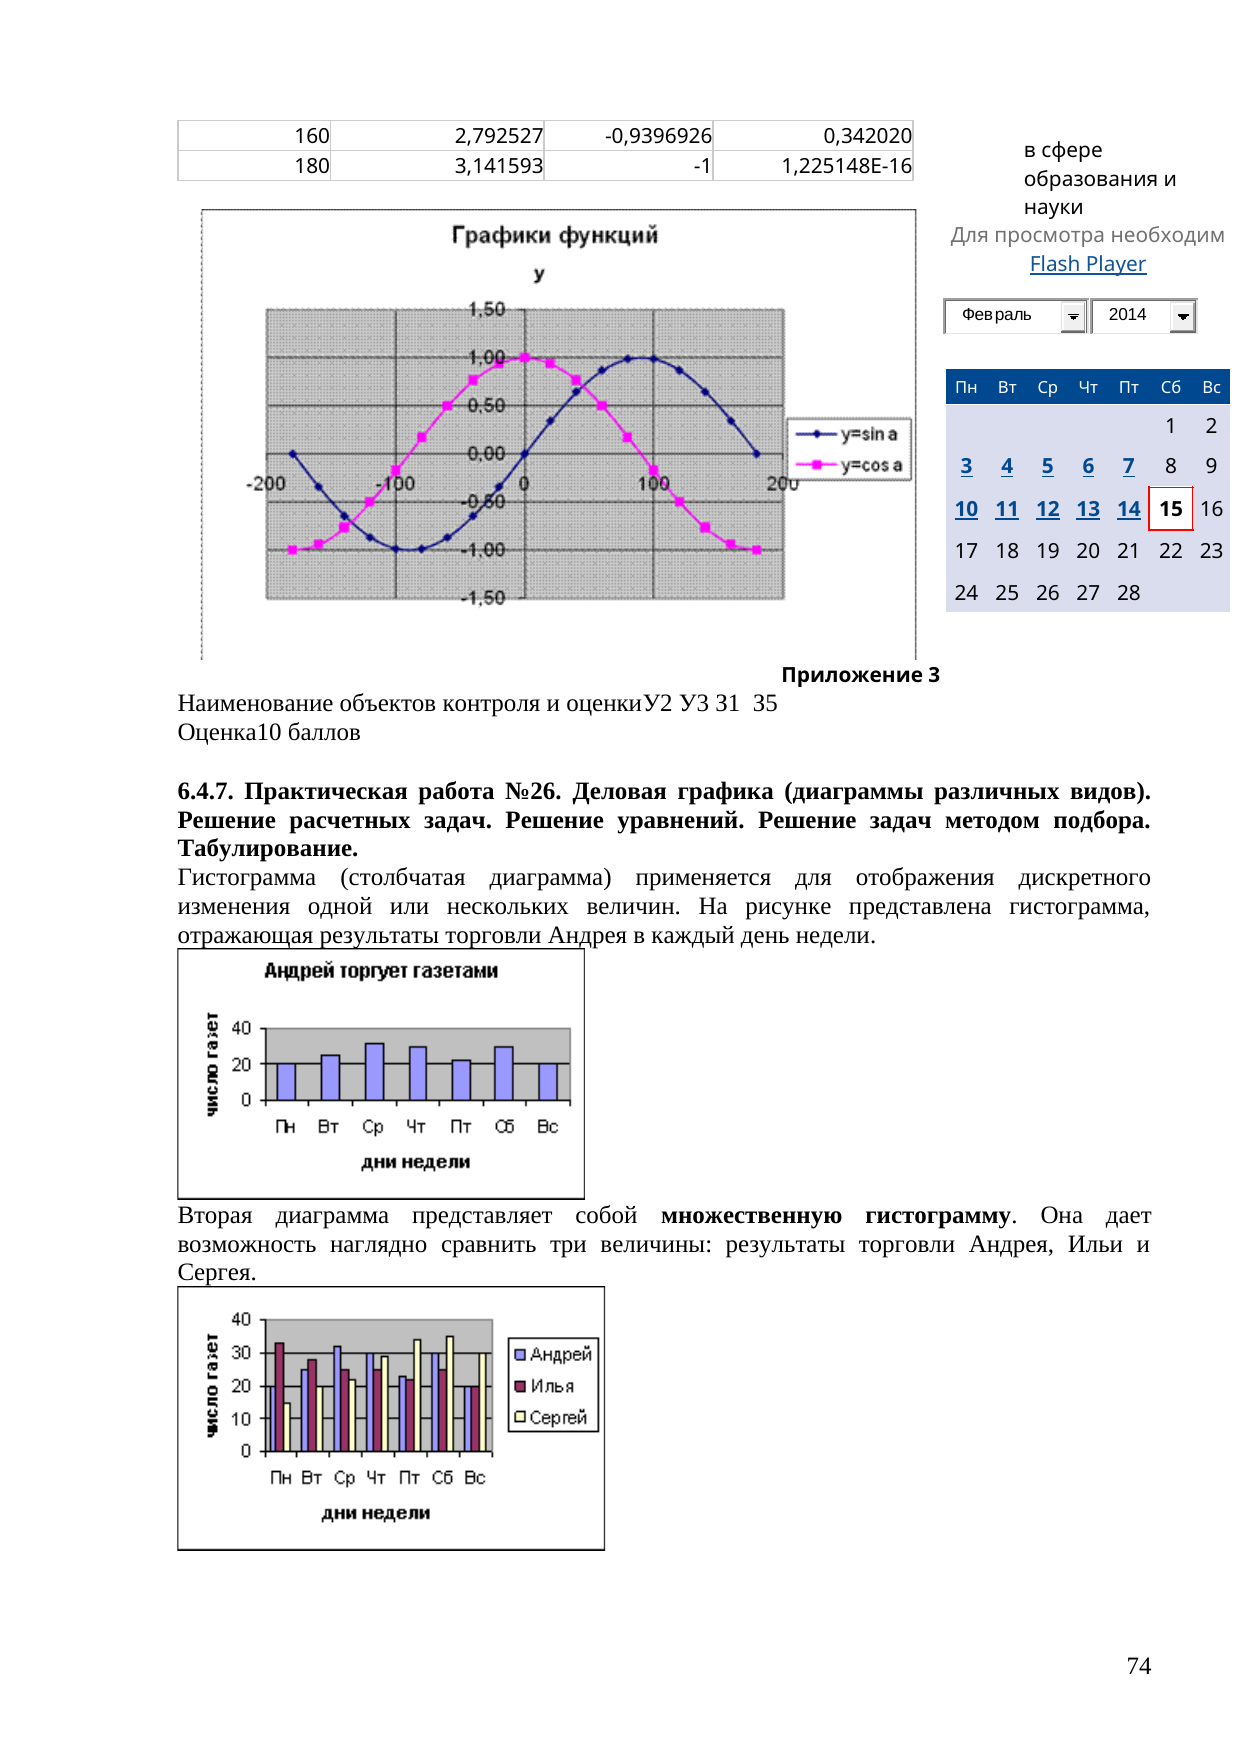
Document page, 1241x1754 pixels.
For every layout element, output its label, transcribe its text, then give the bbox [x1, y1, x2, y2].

text Гистограмма (столбчатая диаграмма) применяется для отображения дискретного изменения одной или нескольких величин. На рисунке представлена гистограмма, отражающая результаты торговли Андрея в каждый день недели. [177, 862, 1152, 948]
text Вторая диаграмма представляет собой множественную гистограмму. Она дает возможность наглядно сравнить три величины: результаты торговли Андрея, Ильи и Сергея. [177, 1200, 1152, 1286]
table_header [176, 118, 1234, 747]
text 6.4.7. Практическая работа №26. Деловая графика (диаграммы различных видов). Решение расчетных задач. Решение уравнений. Решение задач методом подбора. Табулирование. [177, 776, 1152, 862]
picture [177, 948, 585, 1200]
picture [200, 209, 917, 660]
picture [177, 1286, 606, 1551]
